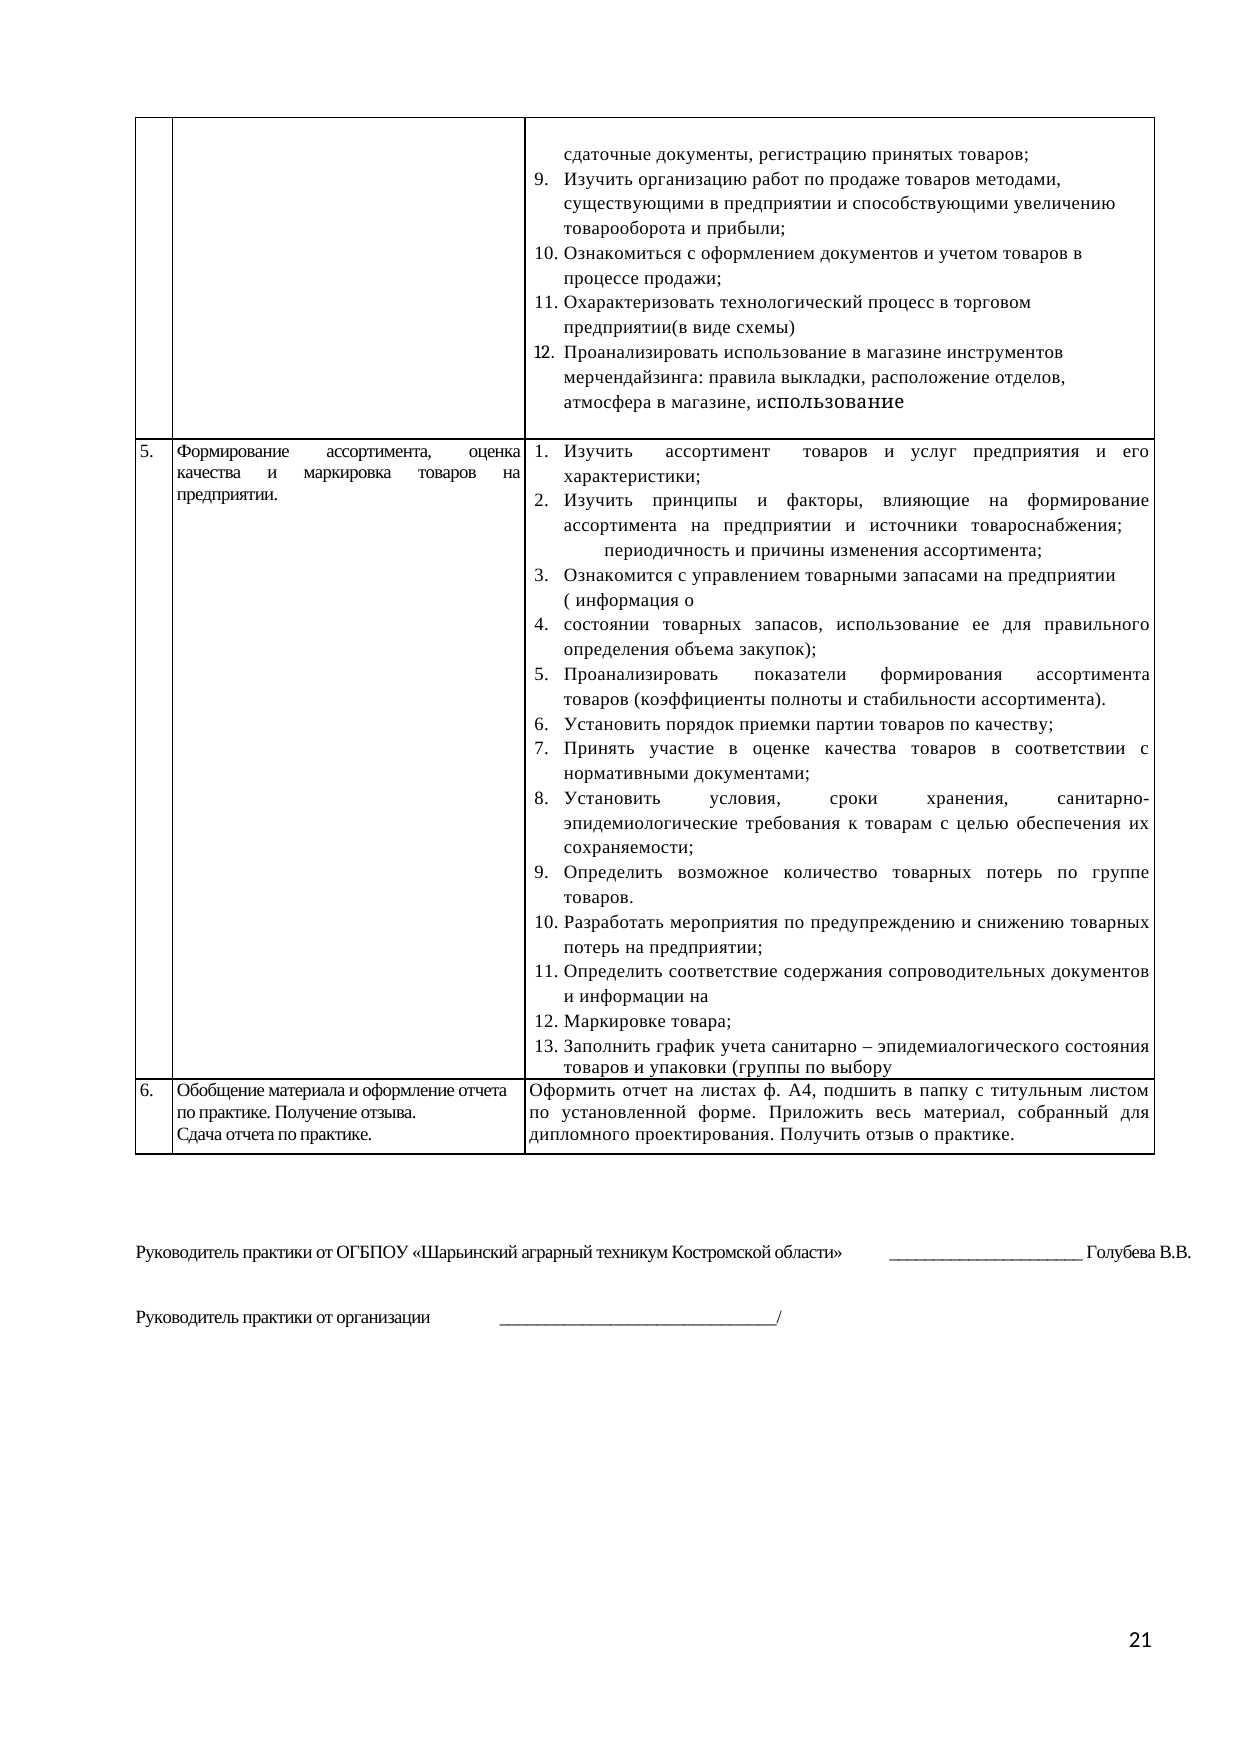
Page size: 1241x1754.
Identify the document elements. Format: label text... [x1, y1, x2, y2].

text Руководитель практики от организации / [135, 1306, 1194, 1327]
table_cell 5. [136, 440, 172, 1078]
table_cell 6. [136, 1080, 172, 1153]
text Руководитель практики от ОГБПОУ «Шарьинский аграрный техникум Костромской области» ______________________ Голубева В.В. [135, 1241, 1194, 1263]
table_cell 4. [136, 118, 172, 438]
table_cell Обобщение материала и оформление отчета по практике. Получение отзыва. Сдача отчета по практике. [173, 1080, 524, 1153]
table_cell Формирование ассортимента, оценка качества и маркировка товаров на предприятии. [173, 440, 524, 1078]
table_cell Оформить отчет на листах ф. А4, подшить в папку с титульным листом по установленной форме. Приложить весь материал, собранный для дипломного проектирования. Получить отзыв о практике. [526, 1080, 1154, 1153]
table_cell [526, 118, 1154, 438]
table_cell Изучить ассортимент товаров и услуг предприятия и его характеристики; Изучить принципы и факторы, влияющие на формирование ассортимента на предприятии и источники товароснабжения; периодичность и причины изменения ассортимента; Ознакомится с управлением товарными запасами на предприятии ( информация о состоянии товарных запасов, использование ее для правильного определения объема закупок); Проанализировать показатели формирования ассортимента товаров (коэффициенты полноты и стабильности ассортимента). Установить порядок приемки партии товаров по качеству; Принять участие в оценке качества товаров в соответствии с нормативными документами; Установить условия, сроки хранения, санитарно-эпидемиологические требования к товарам с целью обеспечения их сохраняемости; Определить возможное количество товарных потерь по группе товаров. Разработать мероприятия по предупреждению и снижению товарных потерь на предприятии; Определить соответствие содержания сопроводительных документов и информации на Маркировке товара; Заполнить график учета санитарно – эпидемиалогического состояния товаров и упаковки (группы по выбору [526, 440, 1154, 1078]
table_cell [173, 118, 524, 438]
